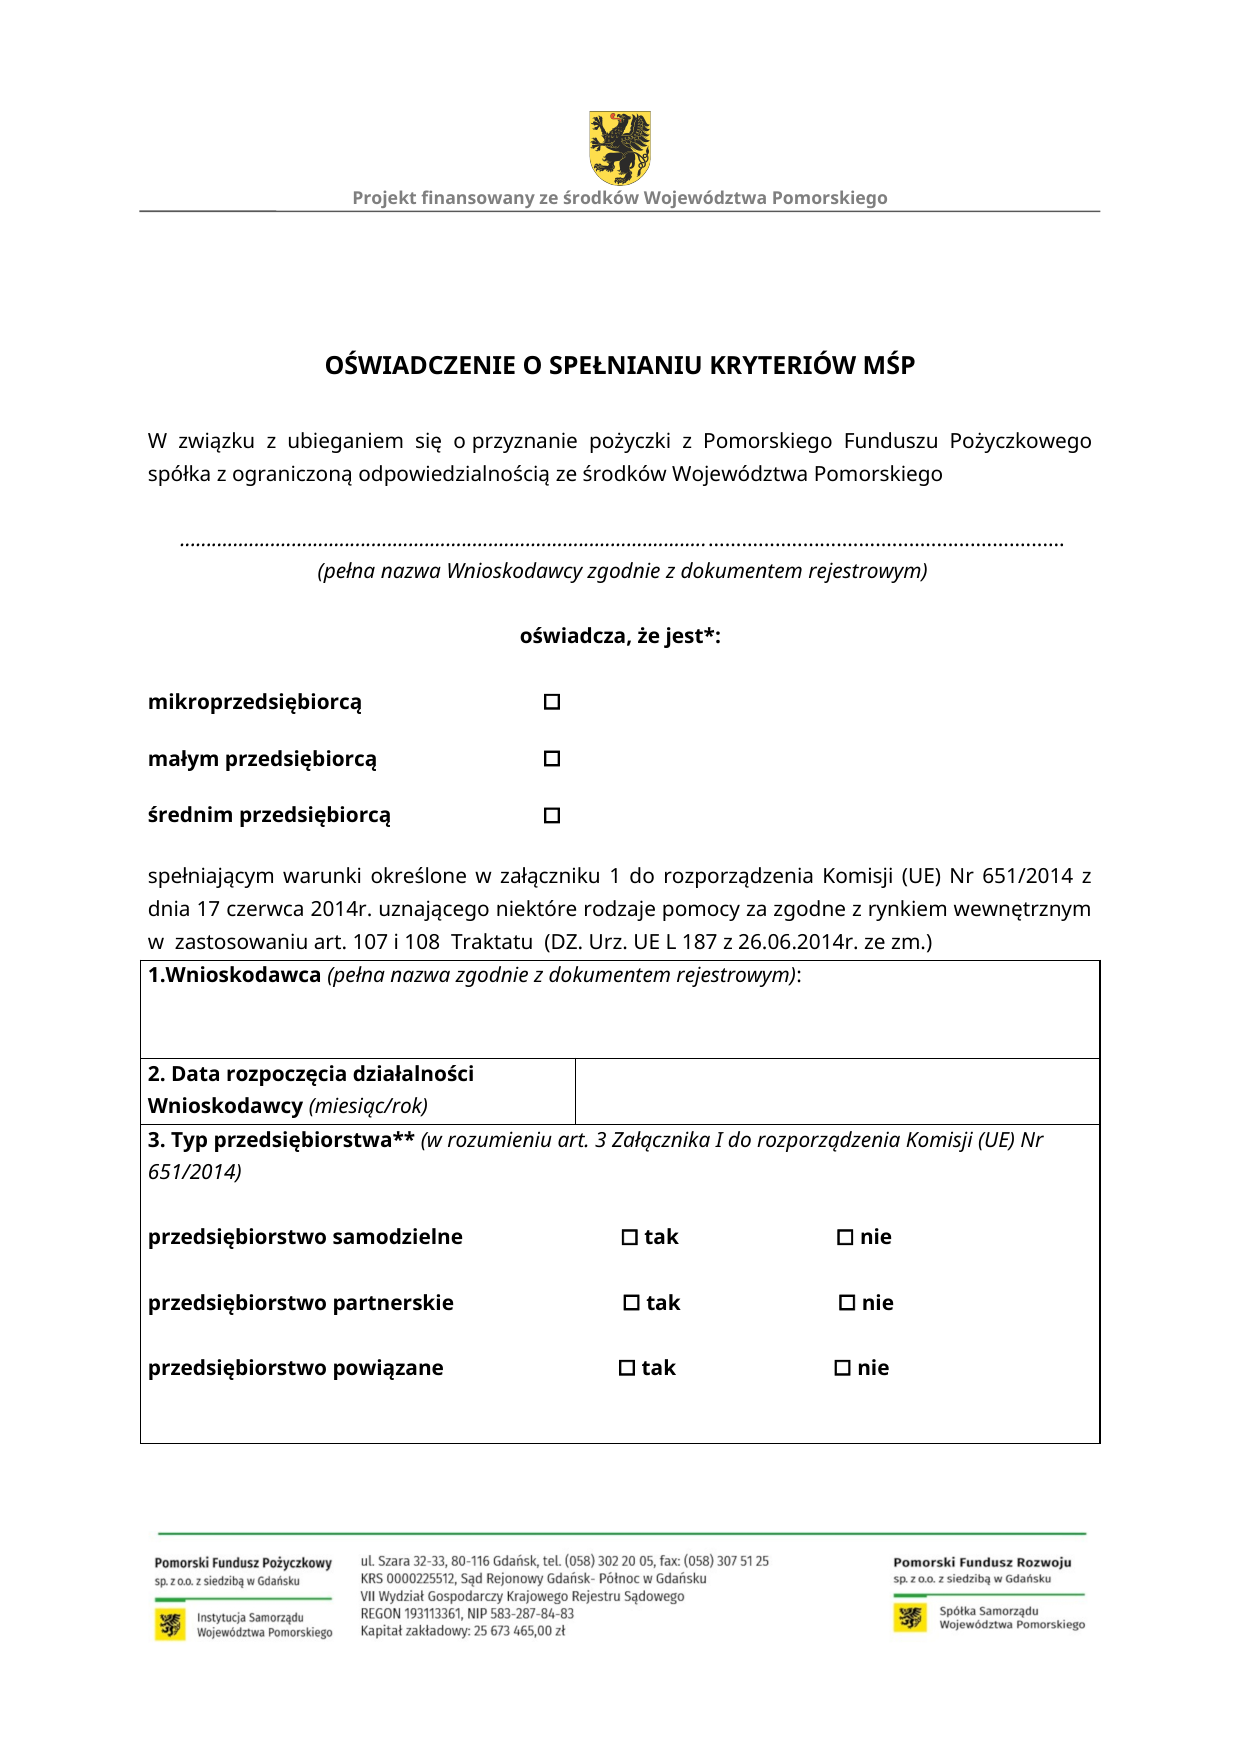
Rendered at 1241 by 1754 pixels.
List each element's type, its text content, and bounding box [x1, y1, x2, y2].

text W związku z ubieganiem się o przyznanie pożyczki z Pomorskiego Funduszu Pożyczkowego spółka z ograniczoną odpowiedzialnością ze środków Województwa Pomorskiego [148, 426, 1093, 487]
text mikroprzedsiębiorcą [148, 687, 1093, 715]
text małym przedsiębiorcą [148, 744, 1093, 772]
picture [147, 1531, 1093, 1650]
table_cell [576, 1059, 1099, 1124]
text oświadcza, że jest*: [148, 622, 1093, 650]
text (pełna nazwa Wnioskodawcy zgodnie z dokumentem rejestrowym) [148, 556, 1093, 585]
text średnim przedsiębiorcą [148, 801, 1093, 829]
text spełniającym warunki określone w załączniku 1 do rozporządzenia Komisji (UE) Nr 651/2014 z dnia 17 czerwca 2014r. uznającego niektóre rodzaje pomocy za zgodne z rynkiem wewnętrznym w zastosowaniu art. 107 i 108 Traktatu (DZ. Urz. UE L 187 z 26.06.2014r. ze zm.) [148, 862, 1093, 955]
table_header 1.Wnioskodawca (pełna nazwa zgodnie z dokumentem rejestrowym): [141, 961, 1099, 1058]
text ................................................................................................................................................................... [148, 524, 1093, 552]
picture [589, 111, 651, 186]
table_cell 3. Typ przedsiębiorstwa** (w rozumieniu art. 3 Załącznika I do rozporządzenia Komisji (UE) Nr 651/2014) przedsiębiorstwo samodzielne tak nie przedsiębiorstwo partnerskie tak nie przedsiębiorstwo powiązane tak nie [141, 1125, 1099, 1442]
table_cell 2. Data rozpoczęcia działalności Wnioskodawcy (miesiąc/rok) [141, 1059, 575, 1124]
text OŚWIADCZENIE O SPEŁNIANIU KRYTERIÓW MŚP [148, 348, 1093, 382]
